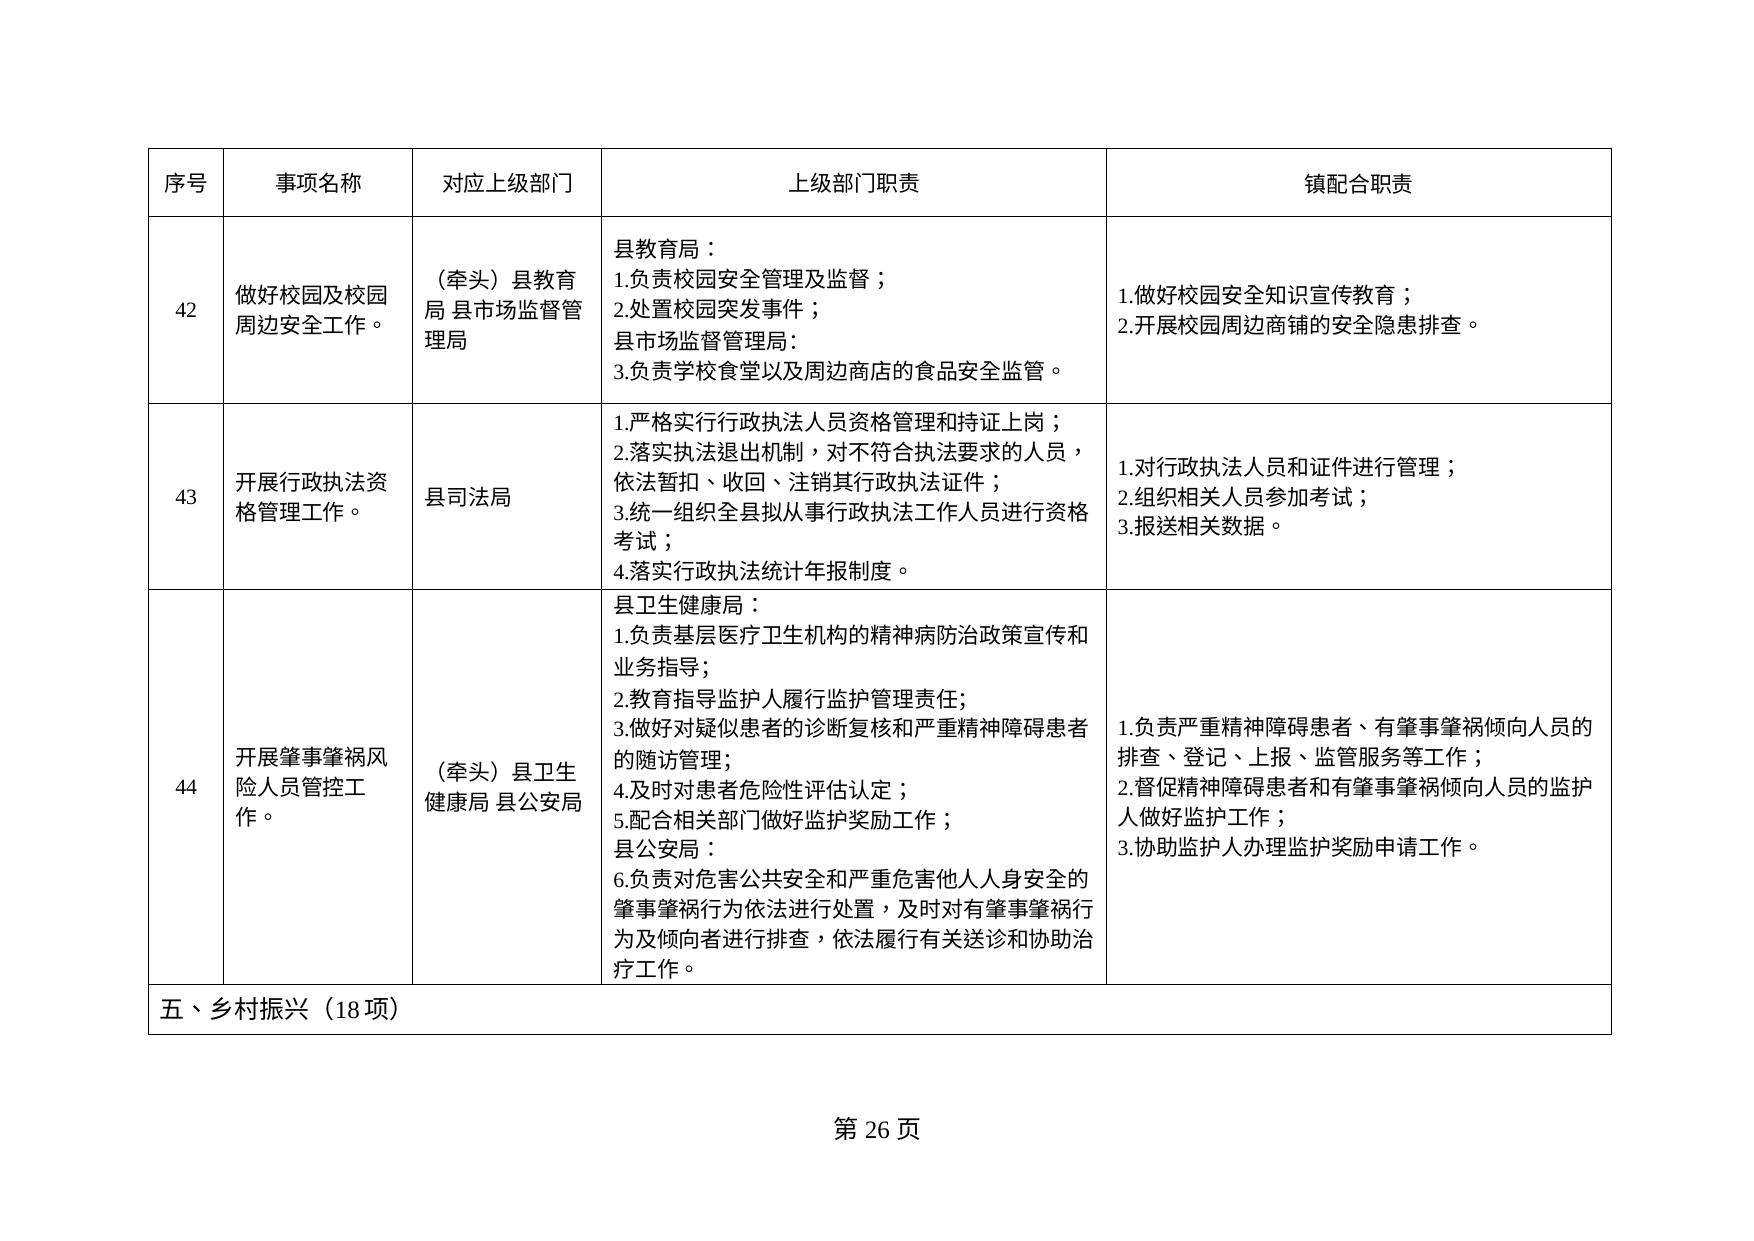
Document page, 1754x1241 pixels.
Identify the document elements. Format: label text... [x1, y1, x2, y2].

table_cell （牵头）县教育局 县市场监督管理局 [413, 217, 601, 403]
table_cell 五、乡村振兴（18项） [149, 985, 1611, 1033]
table_cell 开展肇事肇祸风险人员管控工作。 [224, 590, 412, 983]
table_header 镇配合职责 [1107, 149, 1611, 216]
table_cell 县教育局： 1.负责校园安全管理及监督； 2.处置校园突发事件； 县市场监督管理局： 3.负责学校食堂以及周边商店的食品安全监管。 [602, 217, 1106, 403]
table_cell 1.对行政执法人员和证件进行管理； 2.组织相关人员参加考试； 3.报送相关数据。 [1107, 404, 1611, 589]
table_cell 43 [149, 404, 223, 589]
table_header 上级部门职责 [602, 149, 1106, 216]
table_header 事项名称 [224, 149, 412, 216]
table_cell （牵头）县卫生健康局 县公安局 [413, 590, 601, 983]
table_header 对应上级部门 [413, 149, 601, 216]
table_cell 县卫生健康局： 1.负责基层医疗卫生机构的精神病防治政策宣传和业务指导； 2.教育指导监护人履行监护管理责任； 3.做好对疑似患者的诊断复核和严重精神障碍患者的随访管理； 4.及时对患者危险性评估认定； 5.配合相关部门做好监护奖励工作； 县公安局： 6.负责对危害公共安全和严重危害他人人身安全的肇事肇祸行为依法进行处置，及时对有肇事肇祸行为及倾向者进行排查，依法履行有关送诊和协助治疗工作。 [602, 590, 1106, 983]
table_cell 县司法局 [413, 404, 601, 589]
table_cell 42 [149, 217, 223, 403]
table_cell 1.严格实行行政执法人员资格管理和持证上岗； 2.落实执法退出机制，对不符合执法要求的人员，依法暂扣、收回、注销其行政执法证件； 3.统一组织全县拟从事行政执法工作人员进行资格考试； 4.落实行政执法统计年报制度。 [602, 404, 1106, 589]
table_cell 开展行政执法资格管理工作。 [224, 404, 412, 589]
table_cell 44 [149, 590, 223, 983]
table_cell 1.负责严重精神障碍患者、有肇事肇祸倾向人员的排查、登记、上报、监管服务等工作； 2.督促精神障碍患者和有肇事肇祸倾向人员的监护人做好监护工作； 3.协助监护人办理监护奖励申请工作。 [1107, 590, 1611, 983]
table_cell 做好校园及校园周边安全工作。 [224, 217, 412, 403]
table_header 序号 [149, 149, 223, 216]
table_cell 1.做好校园安全知识宣传教育； 2.开展校园周边商铺的安全隐患排查。 [1107, 217, 1611, 403]
